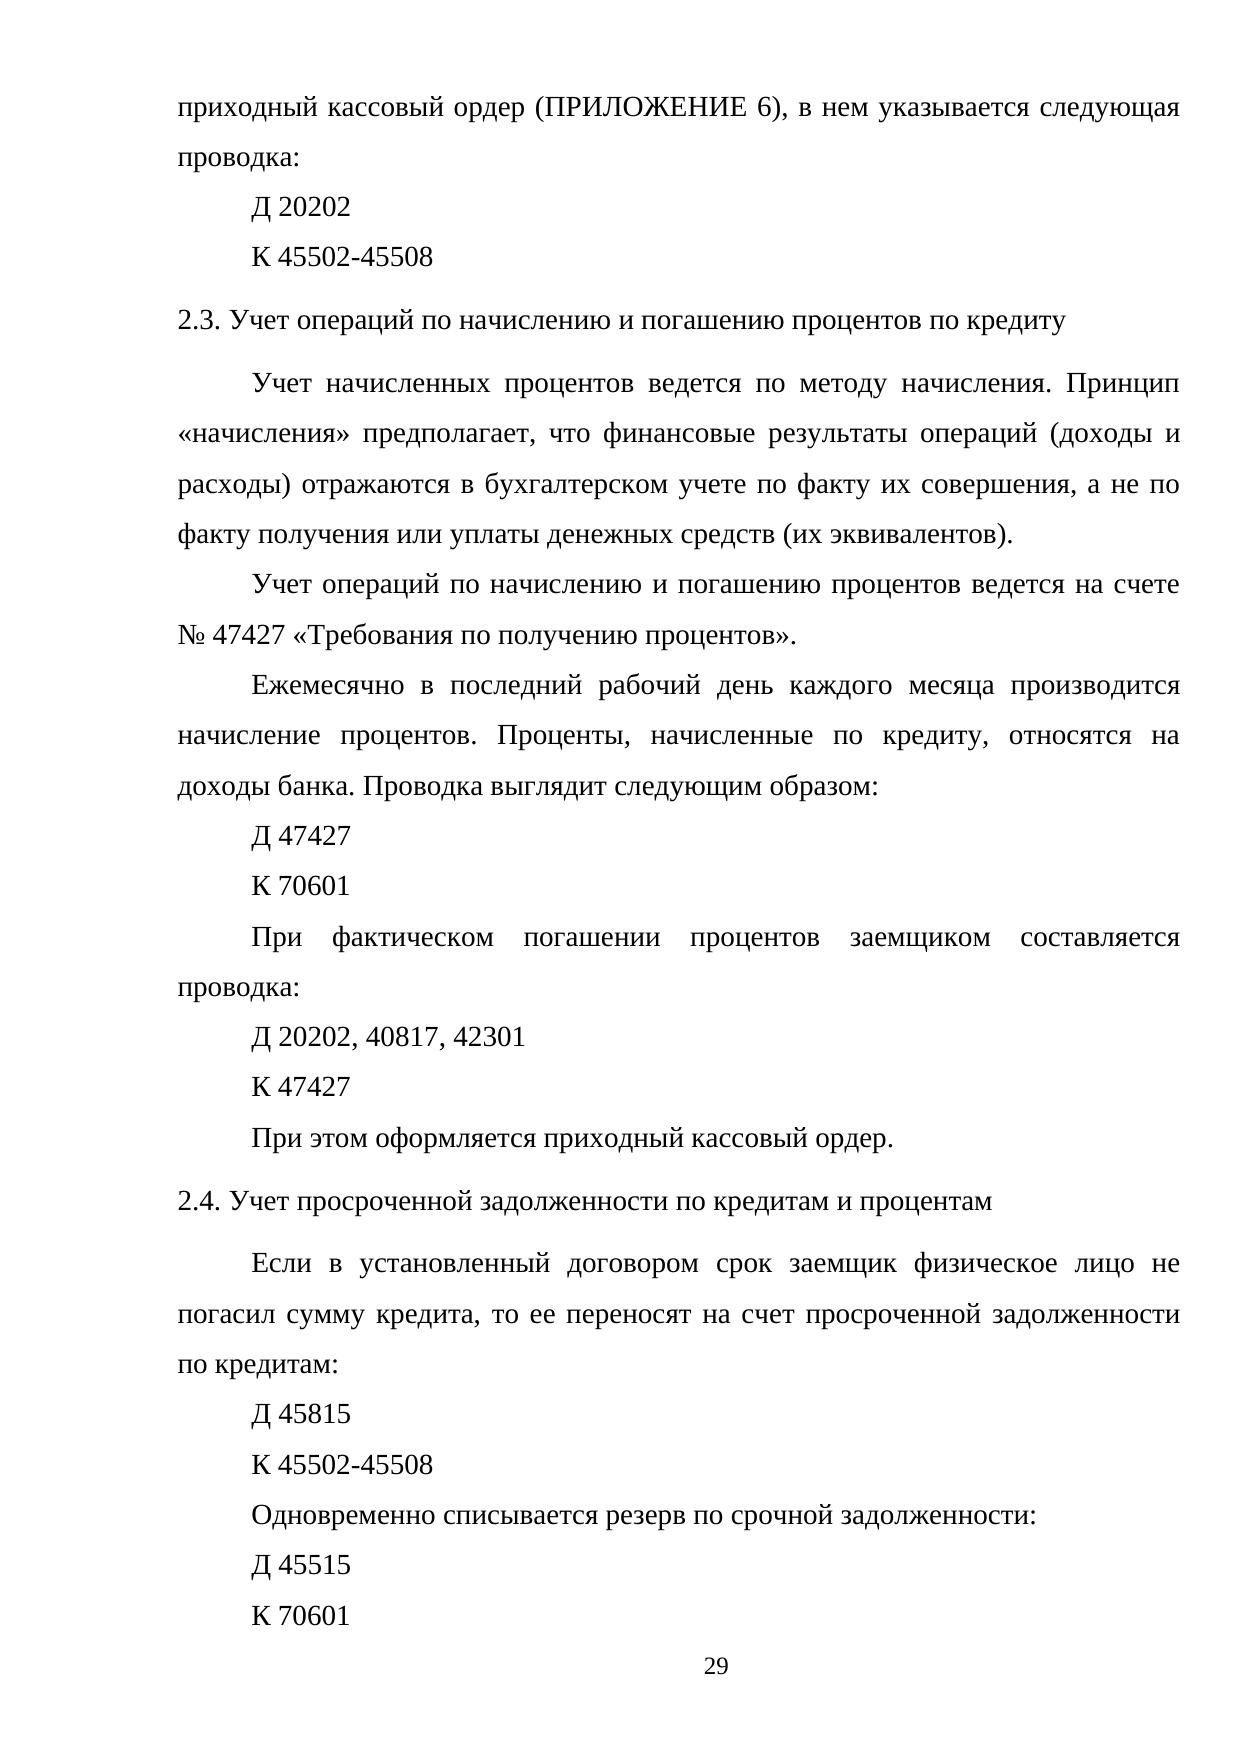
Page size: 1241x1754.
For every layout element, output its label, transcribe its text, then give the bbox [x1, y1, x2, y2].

subtitle 2.4. Учет просроченной задолженности по кредитам и процентам [177, 1183, 1181, 1216]
text Д 47427 [177, 818, 1181, 852]
text Д 20202 [177, 189, 1181, 223]
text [177, 89, 1181, 172]
text Ежемесячно в последний рабочий день каждого месяца производится начисление процентов. Проценты, начисленные по кредиту, относятся на доходы банка. Проводка выглядит следующим образом: [177, 667, 1181, 801]
text Если в установленный договором срок заемщик физическое лицо не погасил сумму кредита, то ее переносят на счет просроченной задолженности по кредитам: [177, 1246, 1181, 1380]
text Д 45815 [177, 1396, 1181, 1430]
text К 47427 [177, 1069, 1181, 1103]
text Одновременно списывается резерв по срочной задолженности: [177, 1497, 1181, 1531]
text К 45502-45508 [177, 239, 1181, 273]
text К 45502-45508 [177, 1447, 1181, 1480]
text Д 20202, 40817, 42301 [177, 1019, 1181, 1053]
text При этом оформляется приходный кассовый ордер. [177, 1120, 1181, 1153]
subtitle 2.3. Учет операций по начислению и погашению процентов по кредиту [177, 302, 1181, 336]
text При фактическом погашении процентов заемщиком составляется проводка: [177, 919, 1181, 1002]
text К 70601 [177, 1598, 1181, 1631]
text Учет начисленных процентов ведется по методу начисления. Принцип «начисления» предполагает, что финансовые результаты операций (доходы и расходы) отражаются в бухгалтерском учете по факту их совершения, а не по факту получения или уплаты денежных средств (их эквивалентов). [177, 365, 1181, 550]
text Д 45515 [177, 1547, 1181, 1581]
text К 70601 [177, 868, 1181, 902]
text Учет операций по начислению и погашению процентов ведется на счете № 47427 «Требования по получению процентов». [177, 566, 1181, 650]
